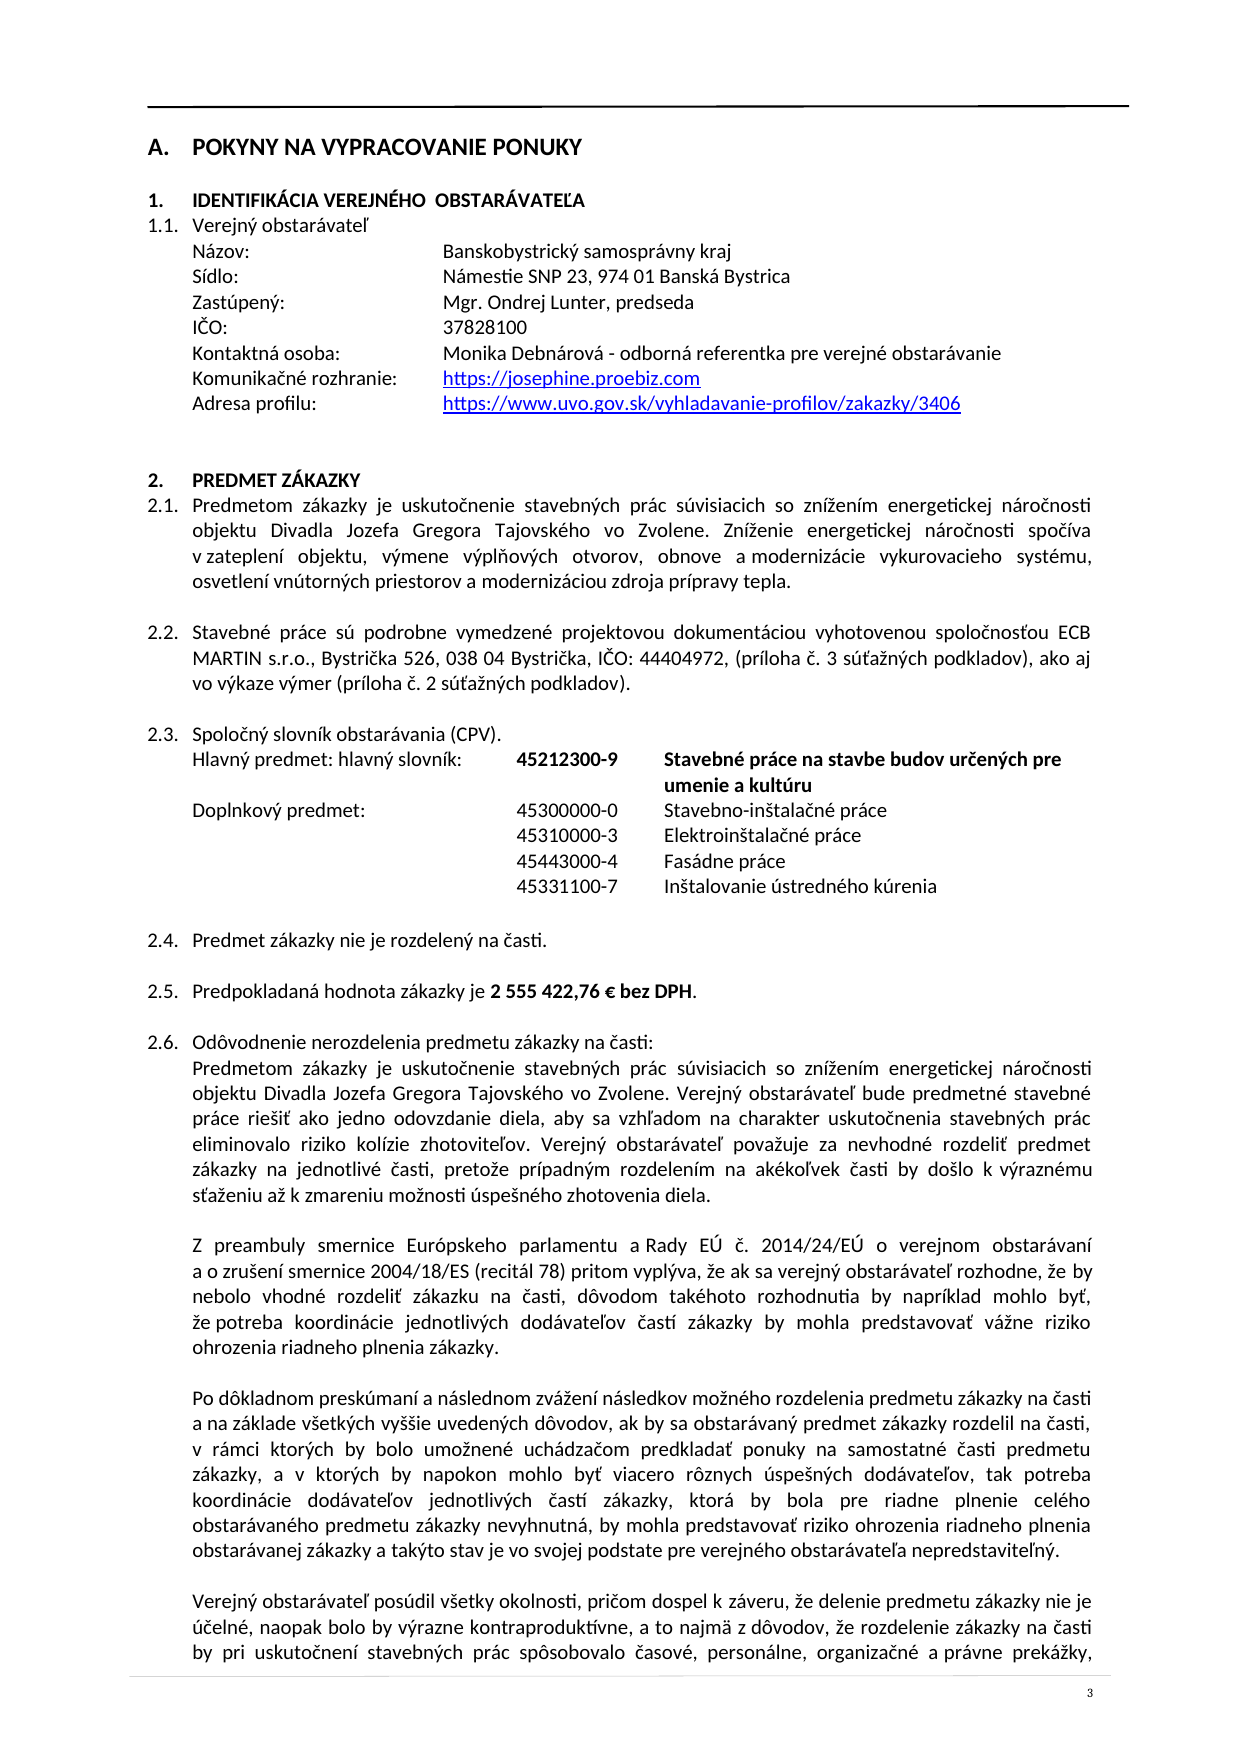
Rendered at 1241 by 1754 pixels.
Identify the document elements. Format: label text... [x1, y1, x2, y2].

text Z preambuly smernice Európskeho parlamentu a Rady EÚ č. 2014/24/EÚ o verejnom obstarávaní a o zrušení smernice 2004/18/ES (recitál 78) pritom vyplýva, že ak sa verejný obstarávateľ rozhodne, že by nebolo vhodné rozdeliť zákazku na časti, dôvodom takéhoto rozhodnutia by napríklad mohlo byť, že potreba koordinácie jednotlivých dodávateľov častí zákazky by mohla predstavovať vážne riziko ohrozenia riadneho plnenia zákazky. [192, 1233, 1092, 1360]
text umenie a kultúru [148, 772, 1092, 797]
text Hlavný predmet: hlavný slovník: 45212300-9 Stavebné práce na stavbe budov určených pre [148, 746, 1092, 772]
list Predpokladaná hodnota zákazky je 2 555 422,76 € bez DPH. [147, 978, 1092, 1004]
list PREDMET ZÁKAZKY [148, 467, 1092, 492]
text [192, 1588, 1092, 1665]
text 45331100-7 Inštalovanie ústredného kúrenia [148, 873, 1092, 899]
text Doplnkový predmet: 45300000-0 Stavebno-inštalačné práce [148, 797, 1092, 823]
list Spoločný slovník obstarávania (CPV). [147, 721, 1092, 746]
text Zastúpený: Mgr. Ondrej Lunter, predseda [148, 289, 1092, 314]
text Názov: Banskobystrický samosprávny kraj [148, 238, 1092, 263]
text Sídlo: Námestie SNP 23, 974 01 Banská Bystrica [148, 263, 1092, 289]
list POKYNY NA VYPRACOVANIE PONUKY [148, 131, 1092, 162]
list Predmetom zákazky je uskutočnenie stavebných prác súvisiacich so znížením energetickej náročnosti objektu Divadla Jozefa Gregora Tajovského vo Zvolene. Zníženie energetickej náročnosti spočíva v zateplení objektu, výmene výplňových otvorov, obnove a modernizácie vykurovacieho systému, osvetlení vnútorných priestorov a modernizáciou zdroja prípravy tepla. [147, 492, 1092, 594]
text Po dôkladnom preskúmaní a následnom zvážení následkov možného rozdelenia predmetu zákazky na časti a na základe všetkých vyššie uvedených dôvodov, ak by sa obstarávaný predmet zákazky rozdelil na časti, v rámci ktorých by bolo umožnené uchádzačom predkladať ponuky na samostatné časti predmetu zákazky, a v ktorých by napokon mohlo byť viacero rôznych úspešných dodávateľov, tak potreba koordinácie dodávateľov jednotlivých častí zákazky, ktorá by bola pre riadne plnenie celého obstarávaného predmetu zákazky nevyhnutná, by mohla predstavovať riziko ohrozenia riadneho plnenia obstarávanej zákazky a takýto stav je vo svojej podstate pre verejného obstarávateľa nepredstaviteľný. [192, 1385, 1092, 1563]
text 45443000-4 Fasádne práce [148, 848, 1092, 873]
list Verejný obstarávateľ [147, 213, 1092, 238]
text 45310000-3 Elektroinštalačné práce [148, 823, 1092, 848]
list IDENTIFIKÁCIA VEREJNÉHO OBSTARÁVATEĽA [148, 187, 1092, 213]
list Predmet zákazky nie je rozdelený na časti. [147, 928, 1092, 953]
text Kontaktná osoba: Monika Debnárová - odborná referentka pre verejné obstarávanie [148, 340, 1092, 365]
text Komunikačné rozhranie: https://josephine.proebiz.com [148, 365, 1092, 391]
text Adresa profilu: https://www.uvo.gov.sk/vyhladavanie-profilov/zakazky/3406 [148, 391, 1092, 416]
list Odôvodnenie nerozdelenia predmetu zákazky na časti: [147, 1029, 1092, 1055]
text Predmetom zákazky je uskutočnenie stavebných prác súvisiacich so znížením energetickej náročnosti objektu Divadla Jozefa Gregora Tajovského vo Zvolene. Verejný obstarávateľ bude predmetné stavebné práce riešiť ako jedno odovzdanie diela, aby sa vzhľadom na charakter uskutočnenia stavebných prác eliminovalo riziko kolízie zhotoviteľov. Verejný obstarávateľ považuje za nevhodné rozdeliť predmet zákazky na jednotlivé časti, pretože prípadným rozdelením na akékoľvek časti by došlo k výraznému sťaženiu až k zmareniu možnosti úspešného zhotovenia diela. [192, 1055, 1092, 1207]
list Stavebné práce sú podrobne vymedzené projektovou dokumentáciou vyhotovenou spoločnosťou ECB MARTIN s.r.o., Bystrička 526, 038 04 Bystrička, IČO: 44404972, (príloha č. 3 súťažných podkladov), ako aj vo výkaze výmer (príloha č. 2 súťažných podkladov). [147, 619, 1092, 696]
text IČO: 37828100 [148, 314, 1092, 340]
